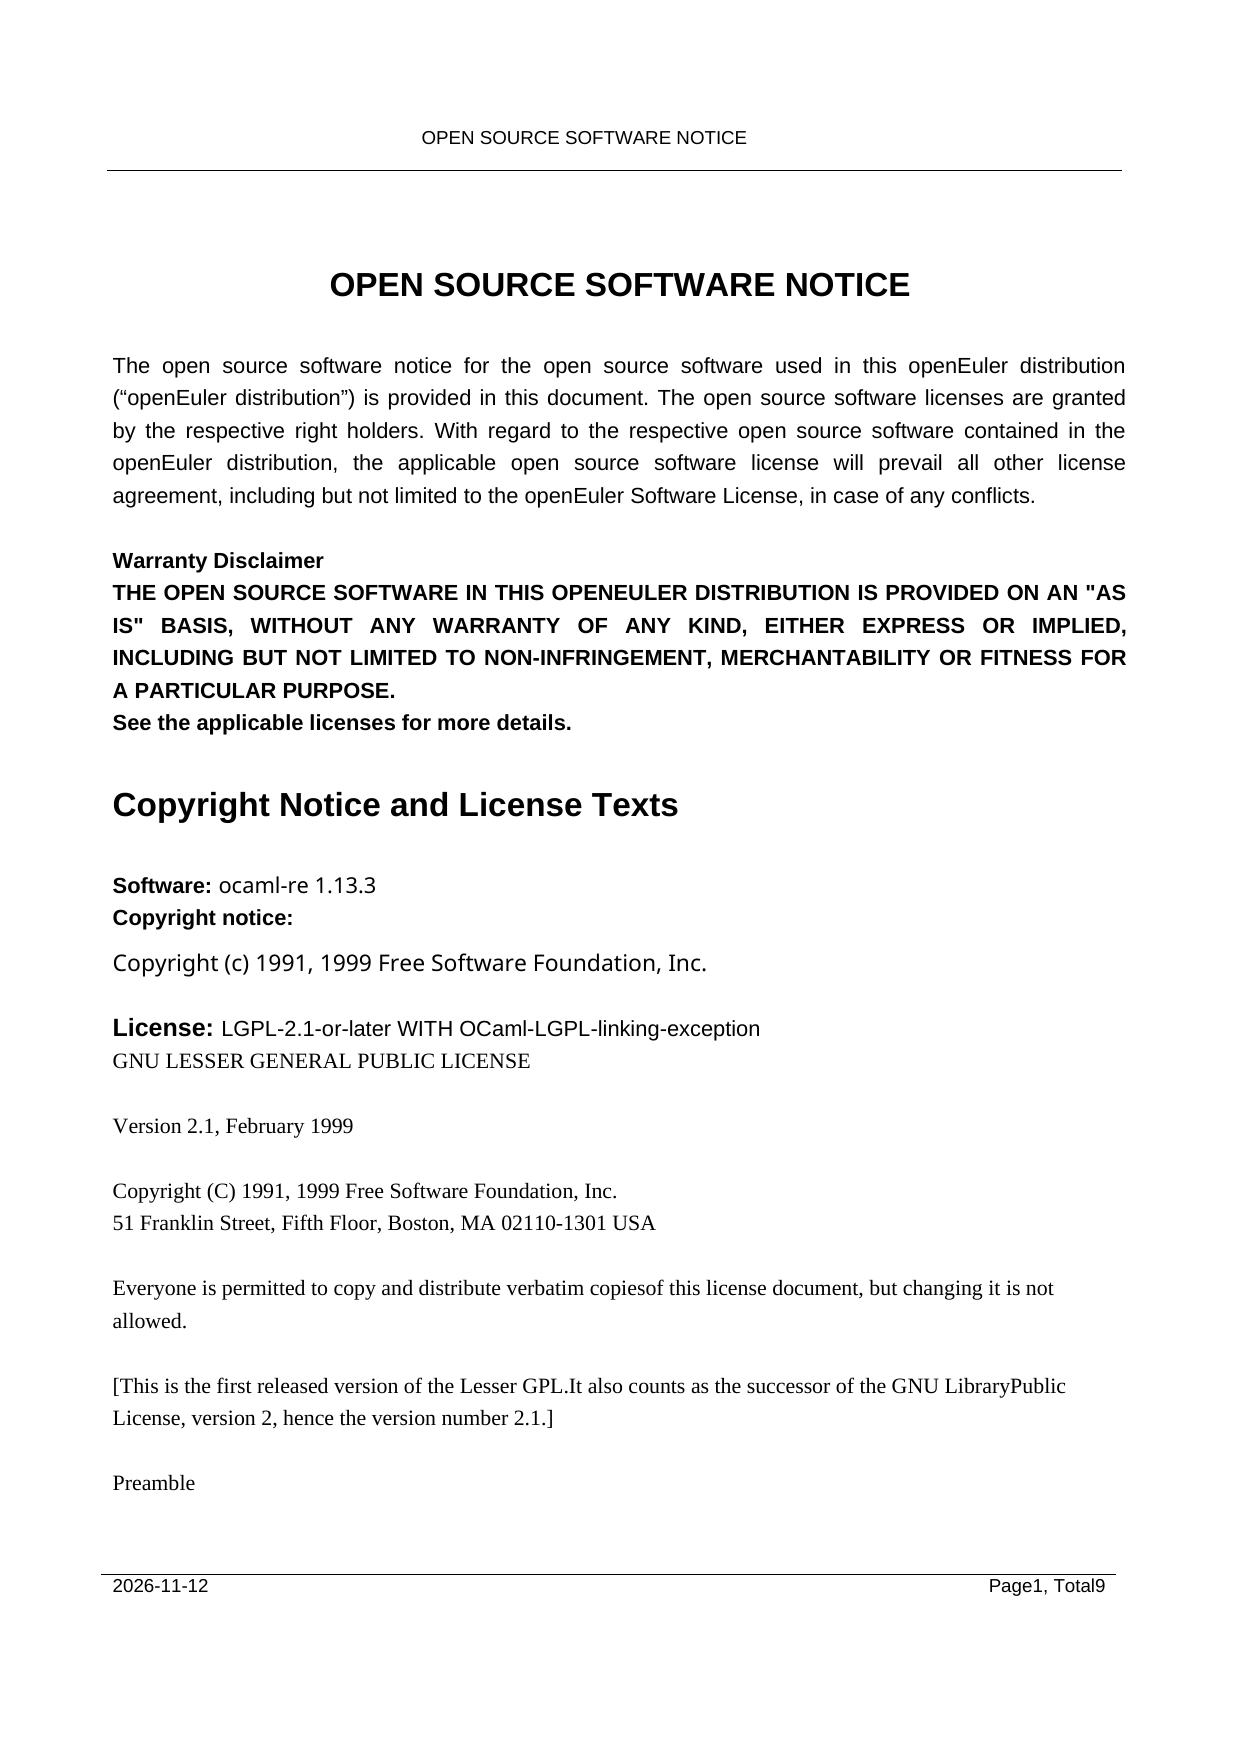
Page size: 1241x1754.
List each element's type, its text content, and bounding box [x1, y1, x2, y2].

text THE OPEN SOURCE SOFTWARE IN THIS OPENEULER DISTRIBUTION IS PROVIDED ON AN "AS IS" BASIS, WITHOUT ANY WARRANTY OF ANY KIND, EITHER EXPRESS OR IMPLIED, INCLUDING BUT NOT LIMITED TO NON-INFRINGEMENT, MERCHANTABILITY OR FITNESS FOR A PARTICULAR PURPOSE. See the applicable licenses for more details. [112, 576, 1128, 739]
text Copyright (c) 1991, 1999 Free Software Foundation, Inc. [112, 947, 1128, 1012]
text OPEN SOURCE SOFTWARE NOTICE [112, 251, 1128, 316]
text 51 Franklin Street, Fifth Floor, Boston, MA 02110-1301 USA [112, 1207, 1128, 1239]
title Software: ocaml-re 1.13.3 [112, 869, 1128, 901]
text License: LGPL-2.1-or-later WITH OCaml-LGPL-linking-exception [112, 1012, 1128, 1044]
text Copyright notice: [112, 901, 1128, 934]
text Preamble [112, 1467, 1128, 1499]
text Everyone is permitted to copy and distribute verbatim copiesof this license document, but changing it is not allowed. [112, 1272, 1128, 1337]
text GNU LESSER GENERAL PUBLIC LICENSE [112, 1044, 1128, 1077]
text [This is the first released version of the Lesser GPL.It also counts as the successor of the GNU LibraryPublic License, version 2, hence the version number 2.1.] [112, 1369, 1128, 1434]
text The open source software notice for the open source software used in this openEuler distribution (“openEuler distribution”) is provided in this document. The open source software licenses are granted by the respective right holders. With regard to the respective open source software contained in the openEuler distribution, the applicable open source software license will prevail all other license agreement, including but not limited to the openEuler Software License, in case of any conflicts. [112, 349, 1128, 511]
text Warranty Disclaimer [112, 544, 1128, 576]
text Copyright Notice and License Texts [112, 771, 1128, 836]
text Version 2.1, February 1999 [112, 1109, 1128, 1142]
text Copyright (C) 1991, 1999 Free Software Foundation, Inc. [112, 1174, 1128, 1207]
